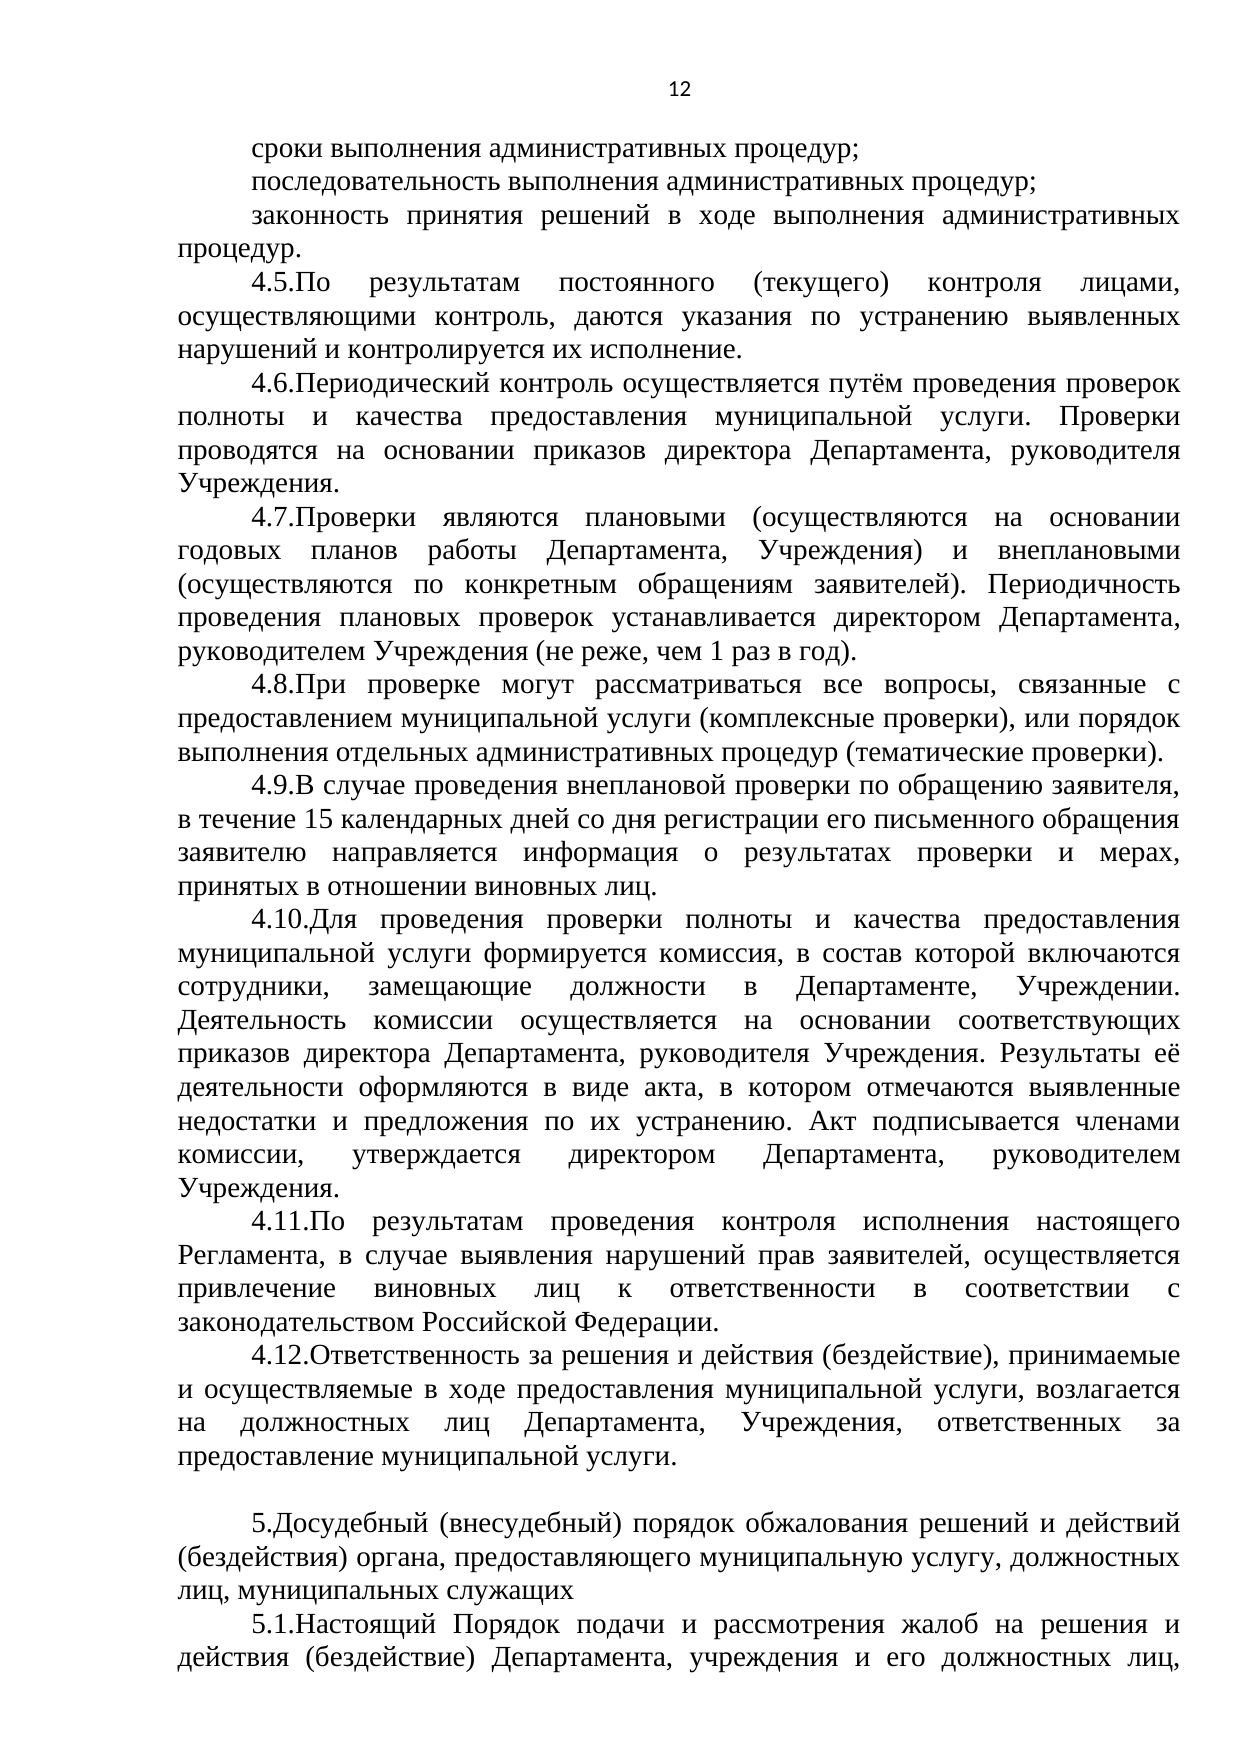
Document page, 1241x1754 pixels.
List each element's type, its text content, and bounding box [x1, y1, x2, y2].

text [177, 1606, 1181, 1673]
text 4.11.По результатам проведения контроля исполнения настоящего Регламента, в случае выявления нарушений прав заявителей, осуществляется привлечение виновных лиц к ответственности в соответствии с законодательством Российской Федерации. [177, 1203, 1181, 1337]
text 4.12.Ответственность за решения и действия (бездействие), принимаемые и осуществляемые в ходе предоставления муниципальной услуги, возлагается на должностных лиц Департамента, Учреждения, ответственных за предоставление муниципальной услуги. [177, 1337, 1181, 1472]
text сроки выполнения административных процедур; [177, 130, 1181, 163]
text 4.9.В случае проведения внеплановой проверки по обращению заявителя, в течение 15 календарных дней со дня регистрации его письменного обращения заявителю направляется информация о результатах проверки и мерах, принятых в отношении виновных лиц. [177, 767, 1181, 901]
text 4.6.Периодический контроль осуществляется путём проведения проверок полноты и качества предоставления муниципальной услуги. Проверки проводятся на основании приказов директора Департамента, руководителя Учреждения. [177, 365, 1181, 499]
text 5.Досудебный (внесудебный) порядок обжалования решений и действий (бездействия) органа, предоставляющего муниципальную услугу, должностных лиц, муниципальных служащих [177, 1505, 1181, 1606]
text последовательность выполнения административных процедур; [177, 163, 1181, 197]
text 4.5.По результатам постоянного (текущего) контроля лицами, осуществляющими контроль, даются указания по устранению выявленных нарушений и контролируется их исполнение. [177, 264, 1181, 365]
text 4.10.Для проведения проверки полноты и качества предоставления муниципальной услуги формируется комиссия, в состав которой включаются сотрудники, замещающие должности в Департаменте, Учреждении. Деятельность комиссии осуществляется на основании соответствующих приказов директора Департамента, руководителя Учреждения. Результаты её деятельности оформляются в виде акта, в котором отмечаются выявленные недостатки и предложения по их устранению. Акт подписывается членами комиссии, утверждается директором Департамента, руководителем Учреждения. [177, 901, 1181, 1203]
text законность принятия решений в ходе выполнения административных процедур. [177, 197, 1181, 264]
text 4.7.Проверки являются плановыми (осуществляются на основании годовых планов работы Департамента, Учреждения) и внеплановыми (осуществляются по конкретным обращениям заявителей). Периодичность проведения плановых проверок устанавливается директором Департамента, руководителем Учреждения (не реже, чем 1 раз в год). [177, 499, 1181, 667]
text 4.8.При проверке могут рассматриваться все вопросы, связанные с предоставлением муниципальной услуги (комплексные проверки), или порядок выполнения отдельных административных процедур (тематические проверки). [177, 667, 1181, 767]
